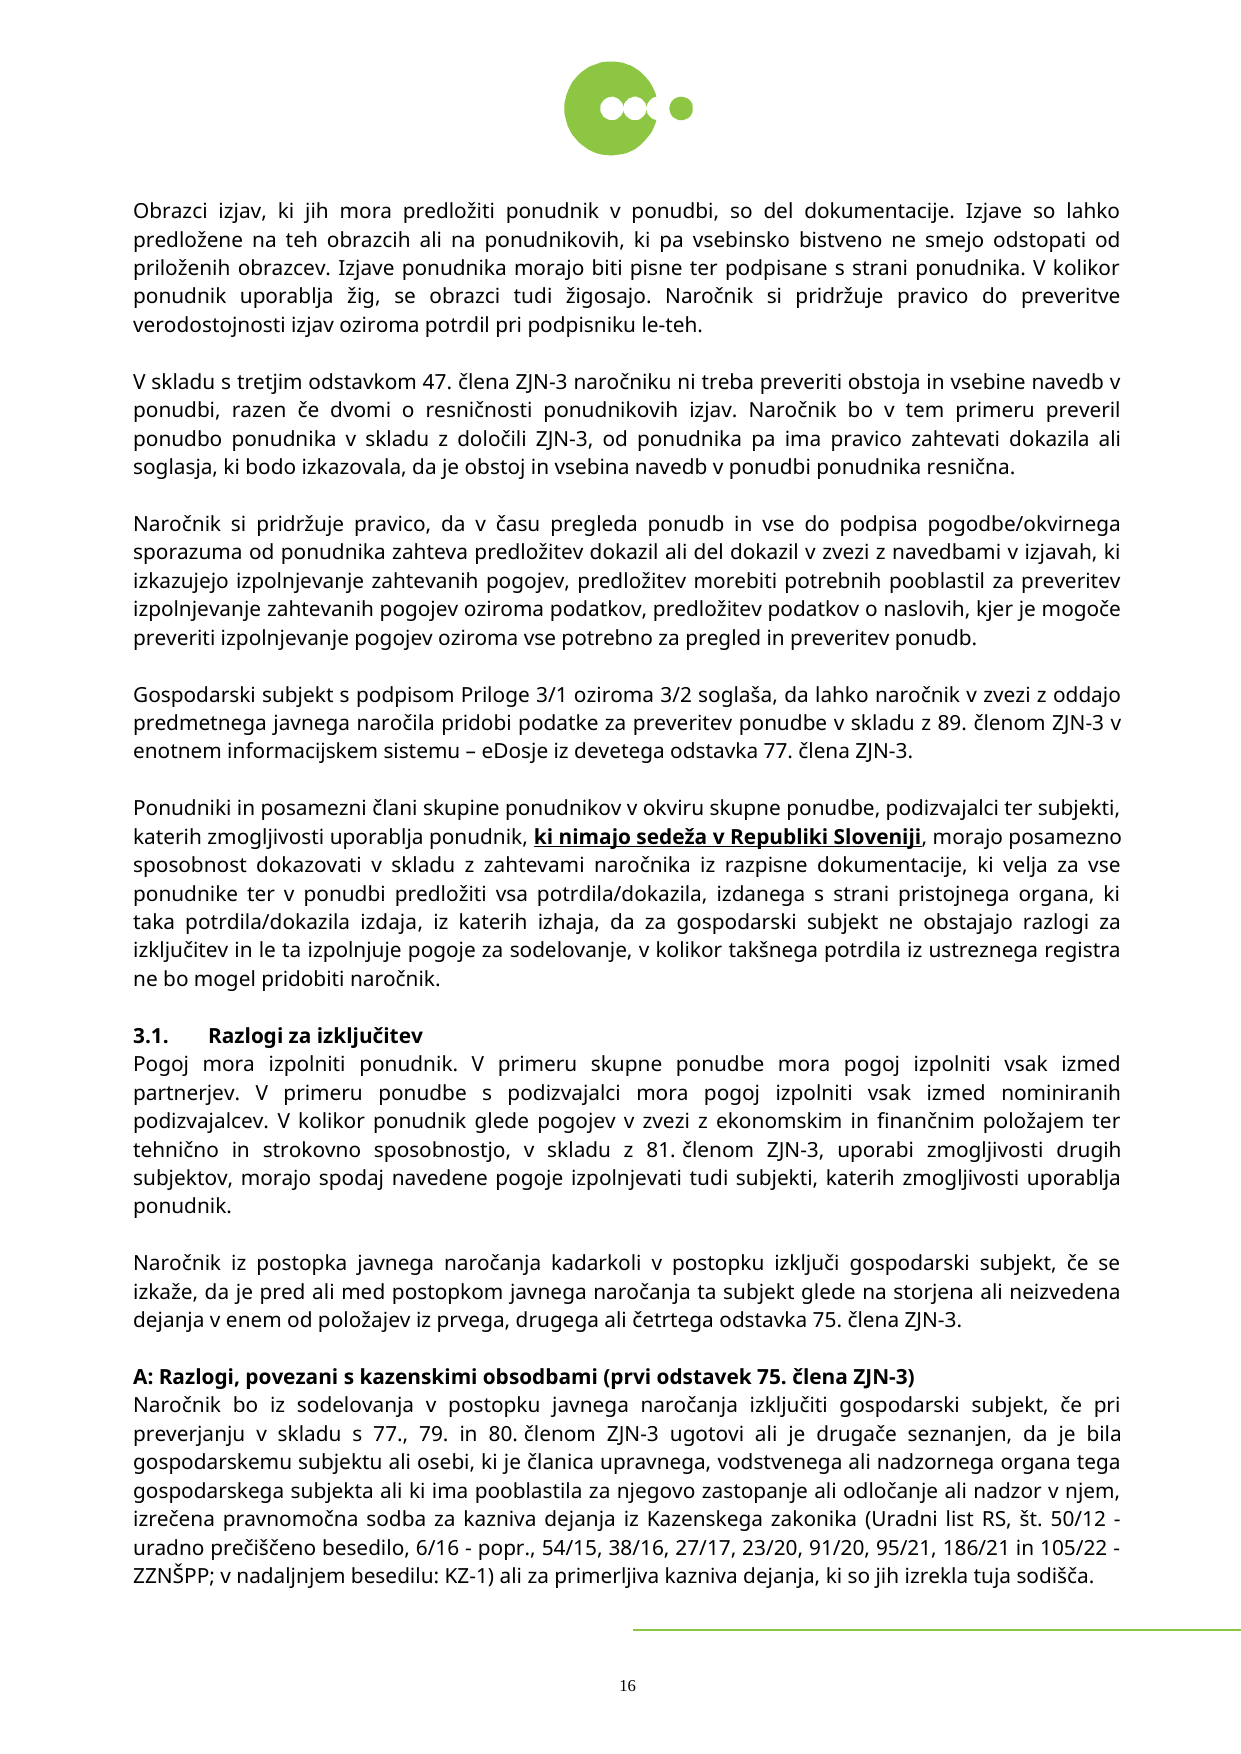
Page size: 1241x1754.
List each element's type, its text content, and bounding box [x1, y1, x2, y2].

text Gospodarski subjekt s podpisom Priloge 3/1 oziroma 3/2 soglaša, da lahko naročnik v zvezi z oddajo predmetnega javnega naročila pridobi podatke za preveritev ponudbe v skladu z 89. členom ZJN-3 v enotnem informacijskem sistemu – eDosje iz devetega odstavka 77. člena ZJN-3. [133, 680, 1122, 765]
text Naročnik iz postopka javnega naročanja kadarkoli v postopku izključi gospodarski subjekt, če se izkaže, da je pred ali med postopkom javnega naročanja ta subjekt glede na storjena ali neizvedena dejanja v enem od položajev iz prvega, drugega ali četrtega odstavka 75. člena ZJN-3. [133, 1248, 1122, 1334]
text Pogoj mora izpolniti ponudnik. V primeru skupne ponudbe mora pogoj izpolniti vsak izmed partnerjev. V primeru ponudbe s podizvajalci mora pogoj izpolniti vsak izmed nominiranih podizvajalcev. V kolikor ponudnik glede pogojev v zvezi z ekonomskim in finančnim položajem ter tehnično in strokovno sposobnostjo, v skladu z 81. členom ZJN-3, uporabi zmogljivosti drugih subjektov, morajo spodaj navedene pogoje izpolnjevati tudi subjekti, katerih zmogljivosti uporablja ponudnik. [133, 1049, 1122, 1220]
text Ponudniki in posamezni člani skupine ponudnikov v okviru skupne ponudbe, podizvajalci ter subjekti, katerih zmogljivosti uporablja ponudnik, ki nimajo sedeža v Republiki Sloveniji, morajo posamezno sposobnost dokazovati v skladu z zahtevami naročnika iz razpisne dokumentacije, ki velja za vse ponudnike ter v ponudbi predložiti vsa potrdila/dokazila, izdanega s strani pristojnega organa, ki taka potrdila/dokazila izdaja, iz katerih izhaja, da za gospodarski subjekt ne obstajajo razlogi za izključitev in le ta izpolnjuje pogoje za sodelovanje, v kolikor takšnega potrdila iz ustreznega registra ne bo mogel pridobiti naročnik. [133, 793, 1122, 992]
text Naročnik si pridržuje pravico, da v času pregleda ponudb in vse do podpisa pogodbe/okvirnega sporazuma od ponudnika zahteva predložitev dokazil ali del dokazil v zvezi z navedbami v izjavah, ki izkazujejo izpolnjevanje zahtevanih pogojev, predložitev morebiti potrebnih pooblastil za preveritev izpolnjevanje zahtevanih pogojev oziroma podatkov, predložitev podatkov o naslovih, kjer je mogoče preveriti izpolnjevanje pogojev oziroma vse potrebno za pregled in preveritev ponudb. [133, 509, 1122, 651]
text Naročnik bo iz sodelovanja v postopku javnega naročanja izključiti gospodarski subjekt, če pri preverjanju v skladu s 77., 79. in 80. členom ZJN-3 ugotovi ali je drugače seznanjen, da je bila gospodarskemu subjektu ali osebi, ki je članica upravnega, vodstvenega ali nadzornega organa tega gospodarskega subjekta ali ki ima pooblastila za njegovo zastopanje ali odločanje ali nadzor v njem, izrečena pravnomočna sodba za kazniva dejanja iz Kazenskega zakonika (Uradni list RS, št. 50/12 - uradno prečiščeno besedilo, 6/16 - popr., 54/15, 38/16, 27/17, 23/20, 91/20, 95/21, 186/21 in 105/22 - ZZNŠPP; v nadaljnjem besedilu: KZ-1) ali za primerljiva kazniva dejanja, ki so jih izrekla tuja sodišča. [133, 1391, 1122, 1590]
text A: Razlogi, povezani s kazenskimi obsodbami (prvi odstavek 75. člena ZJN-3) [133, 1362, 1122, 1391]
text Obrazci izjav, ki jih mora predložiti ponudnik v ponudbi, so del dokumentacije. Izjave so lahko predložene na teh obrazcih ali na ponudnikovih, ki pa vsebinsko bistveno ne smejo odstopati od priloženih obrazcev. Izjave ponudnika morajo biti pisne ter podpisane s strani ponudnika. V kolikor ponudnik uporablja žig, se obrazci tudi žigosajo. Naročnik si pridržuje pravico do preveritve verodostojnosti izjav oziroma potrdil pri podpisniku le-teh. [133, 196, 1122, 338]
list Razlogi za izključitev [133, 1021, 1122, 1049]
text V skladu s tretjim odstavkom 47. člena ZJN-3 naročniku ni treba preveriti obstoja in vsebine navedb v ponudbi, razen če dvomi o resničnosti ponudnikovih izjav. Naročnik bo v tem primeru preveril ponudbo ponudnika v skladu z določili ZJN-3, od ponudnika pa ima pravico zahtevati dokazila ali soglasja, ki bodo izkazovala, da je obstoj in vsebina navedb v ponudbi ponudnika resnična. [133, 367, 1122, 481]
